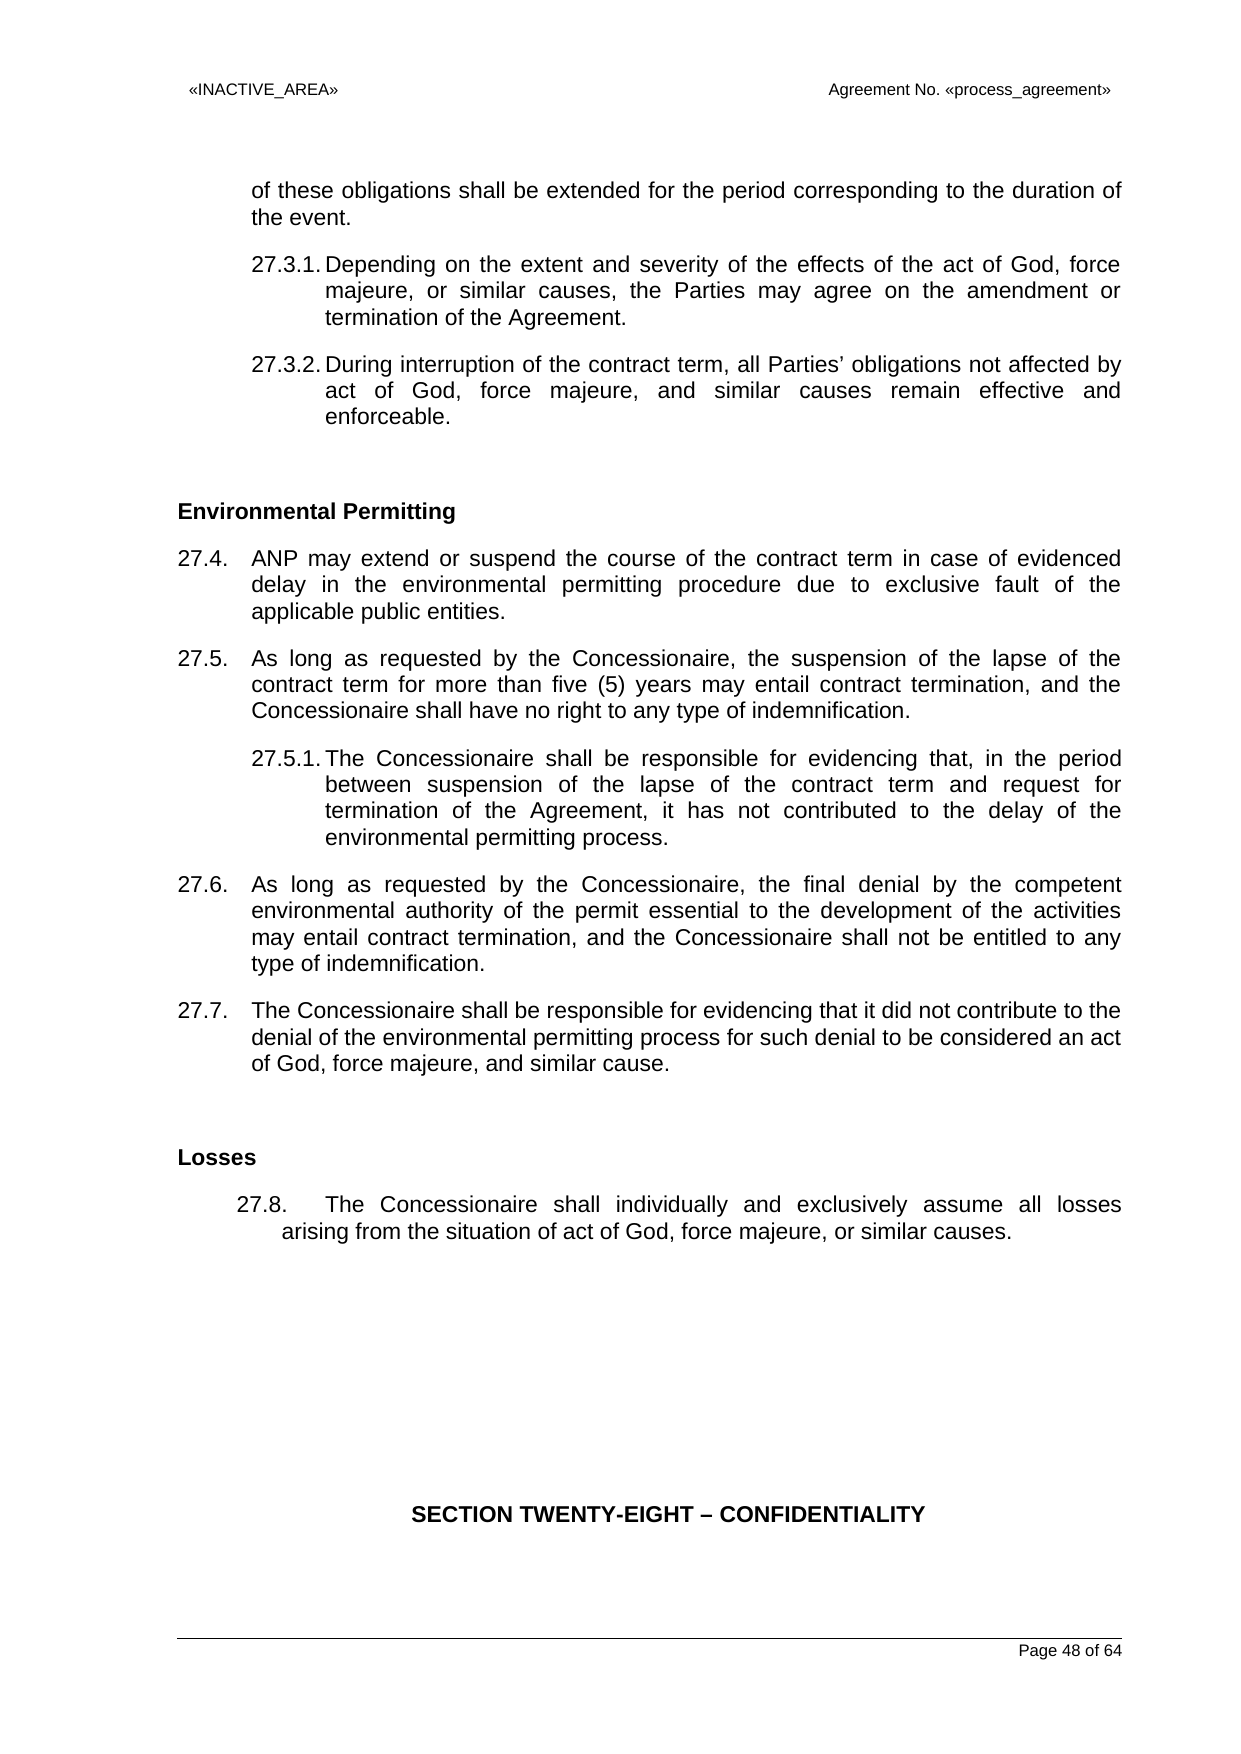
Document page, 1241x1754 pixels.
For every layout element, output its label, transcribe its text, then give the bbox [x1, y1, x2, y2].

text As long as requested by the Concessionaire, the suspension of the lapse of the contract term for more than five (5) years may entail contract termination, and the Concessionaire shall have no right to any type of indemnification. [177, 645, 1122, 724]
text The Concessionaire shall be responsible for evidencing that it did not contribute to the denial of the environmental permitting process for such denial to be considered an act of God, force majeure, and similar cause. [177, 997, 1122, 1076]
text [177, 177, 1122, 230]
text As long as requested by the Concessionaire, the final denial by the competent environmental authority of the permit essential to the development of the activities may entail contract termination, and the Concessionaire shall not be entitled to any type of indemnification. [177, 871, 1122, 976]
text The Concessionaire shall be responsible for evidencing that, in the period between suspension of the lapse of the contract term and request for termination of the Agreement, it has not contributed to the delay of the environmental permitting process. [251, 745, 1122, 850]
text The Concessionaire shall individually and exclusively assume all losses arising from the situation of act of God, force majeure, or similar causes. [236, 1191, 1122, 1244]
text Depending on the extent and severity of the effects of the act of God, force majeure, or similar causes, the Parties may agree on the amendment or termination of the Agreement. [251, 251, 1122, 330]
text Environmental Permitting [177, 498, 1122, 524]
text During interruption of the contract term, all Parties’ obligations not affected by act of God, force majeure, and similar causes remain effective and enforceable. [251, 351, 1122, 430]
text SECTION TWENTY-EIGHT – CONFIDENTIALITY [177, 1501, 1122, 1527]
text ANP may extend or suspend the course of the contract term in case of evidenced delay in the environmental permitting procedure due to exclusive fault of the applicable public entities. [177, 545, 1122, 624]
text Losses [177, 1144, 1122, 1171]
